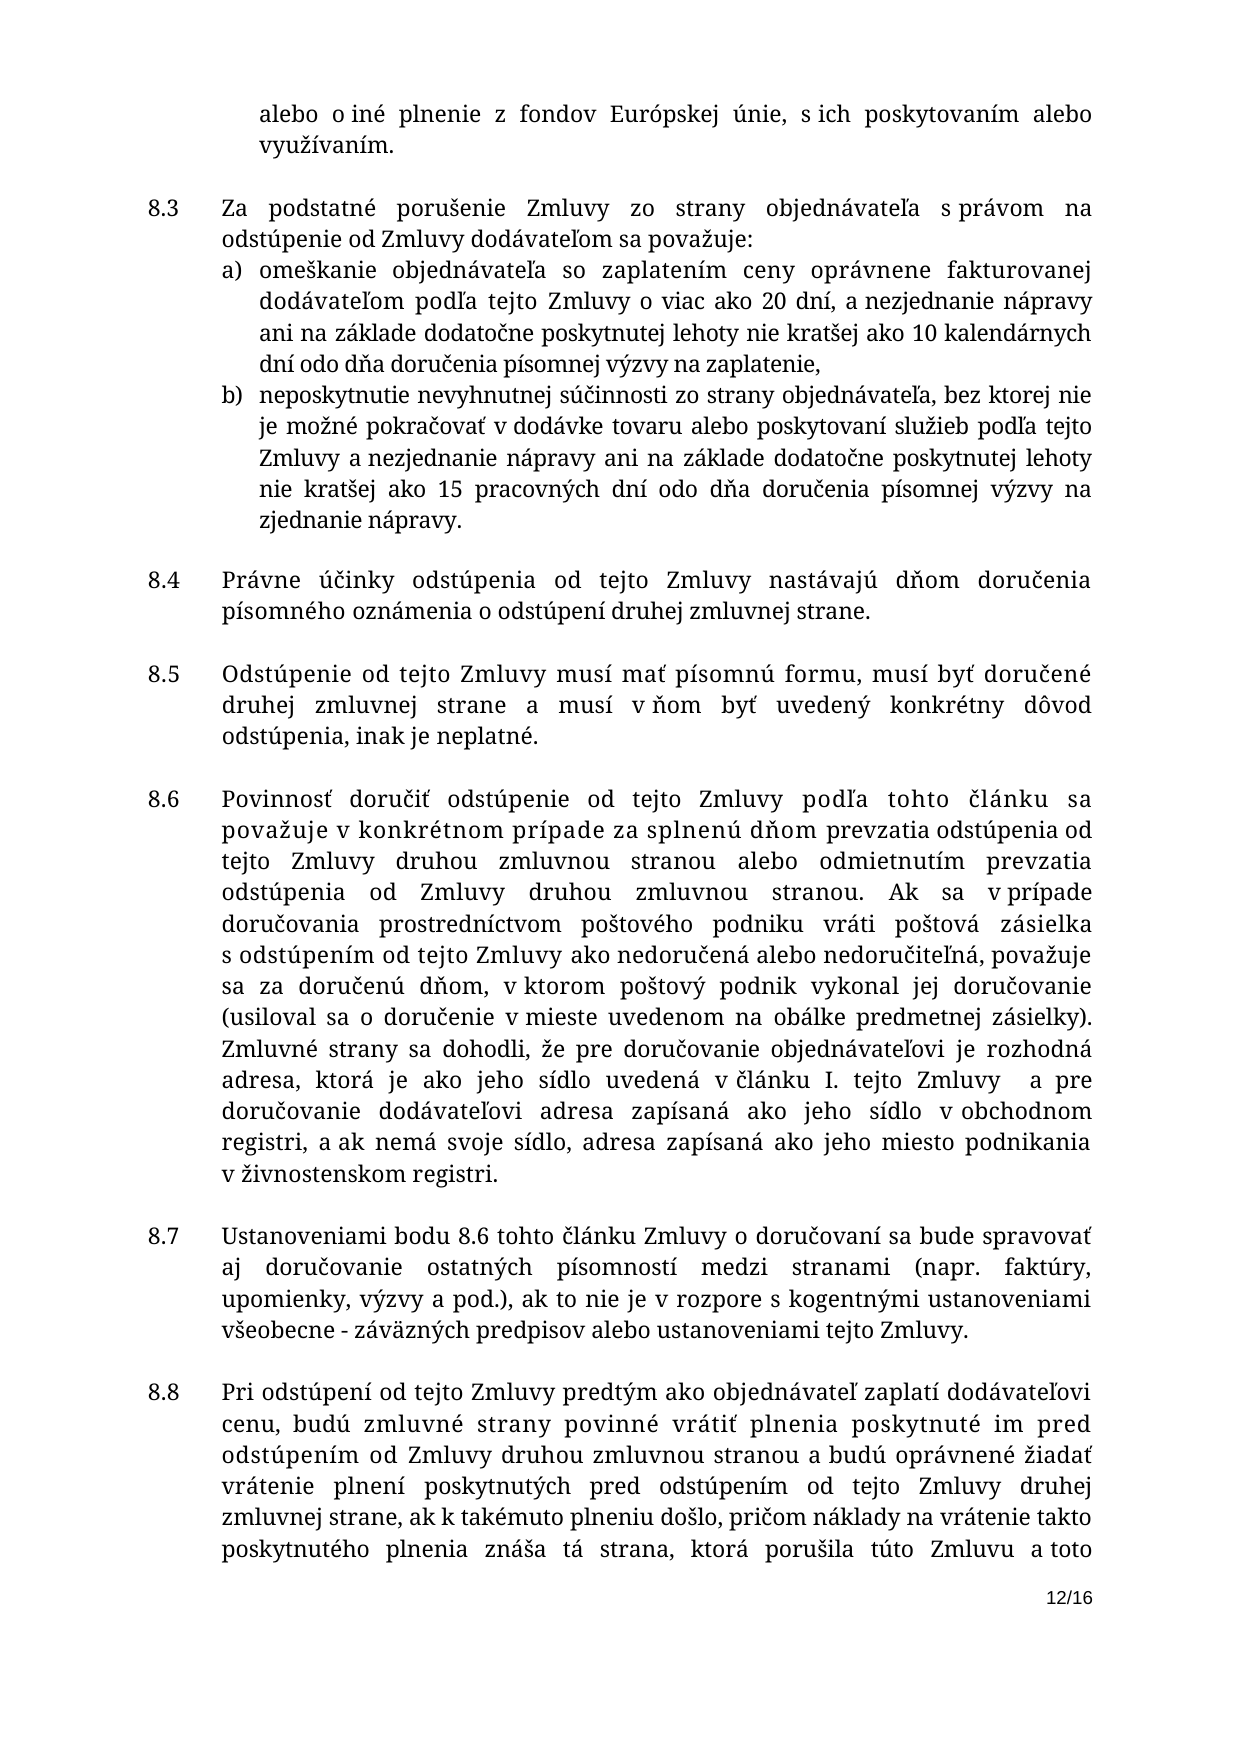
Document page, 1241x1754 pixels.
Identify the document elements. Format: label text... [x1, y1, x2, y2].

list omeškanie objednávateľa so zaplatením ceny oprávnene fakturovanej dodávateľom podľa tejto Zmluvy o viac ako 20 dní, a nezjednanie nápravy ani na základe dodatočne poskytnutej lehoty nie kratšej ako 10 kalendárnych dní odo dňa doručenia písomnej výzvy na zaplatenie, [221, 254, 1092, 379]
list 8.3 Za podstatné porušenie Zmluvy zo strany objednávateľa s právom na odstúpenie od Zmluvy dodávateľom sa považuje: [148, 192, 1092, 254]
list neposkytnutie nevyhnutnej súčinnosti zo strany objednávateľa, bez ktorej nie je možné pokračovať v dodávke tovaru alebo poskytovaní služieb podľa tejto Zmluvy a nezjednanie nápravy ani na základe dodatočne poskytnutej lehoty nie kratšej ako 15 pracovných dní odo dňa doručenia písomnej výzvy na zjednanie nápravy. [221, 379, 1092, 535]
text 8.7 Ustanoveniami bodu 8.6 tohto článku Zmluvy o doručovaní sa bude spravovať aj doručovanie ostatných písomností medzi stranami (napr. faktúry, upomienky, výzvy a pod.), ak to nie je v rozpore s kogentnými ustanoveniami všeobecne - záväzných predpisov alebo ustanoveniami tejto Zmluvy. [148, 1220, 1092, 1345]
text 8.4 Právne účinky odstúpenia od tejto Zmluvy nastávajú dňom doručenia písomného oznámenia o odstúpení druhej zmluvnej strane. [148, 564, 1092, 626]
text 8.5 Odstúpenie od tejto Zmluvy musí mať písomnú formu, musí byť doručené druhej zmluvnej strane a musí v ňom byť uvedený konkrétny dôvod odstúpenia, inak je neplatné. [148, 657, 1092, 751]
text 8.6 Povinnosť doručiť odstúpenie od tejto Zmluvy podľa tohto článku sa považuje v konkrétnom prípade za splnenú dňom prevzatia odstúpenia od tejto Zmluvy druhou zmluvnou stranou alebo odmietnutím prevzatia odstúpenia od Zmluvy druhou zmluvnou stranou. Ak sa v prípade doručovania prostredníctvom poštového podniku vráti poštová zásielka s odstúpením od tejto Zmluvy ako nedoručená alebo nedoručiteľná, považuje sa za doručenú dňom, v ktorom poštový podnik vykonal jej doručovanie (usiloval sa o doručenie v mieste uvedenom na obálke predmetnej zásielky). Zmluvné strany sa dohodli, že pre doručovanie objednávateľovi je rozhodná adresa, ktorá je ako jeho sídlo uvedená v článku I. tejto Zmluvy a pre doručovanie dodávateľovi adresa zapísaná ako jeho sídlo v obchodnom registri, a ak nemá svoje sídlo, adresa zapísaná ako jeho miesto podnikania v živnostenskom registri. [148, 782, 1092, 1189]
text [148, 1376, 1092, 1564]
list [221, 98, 1092, 160]
